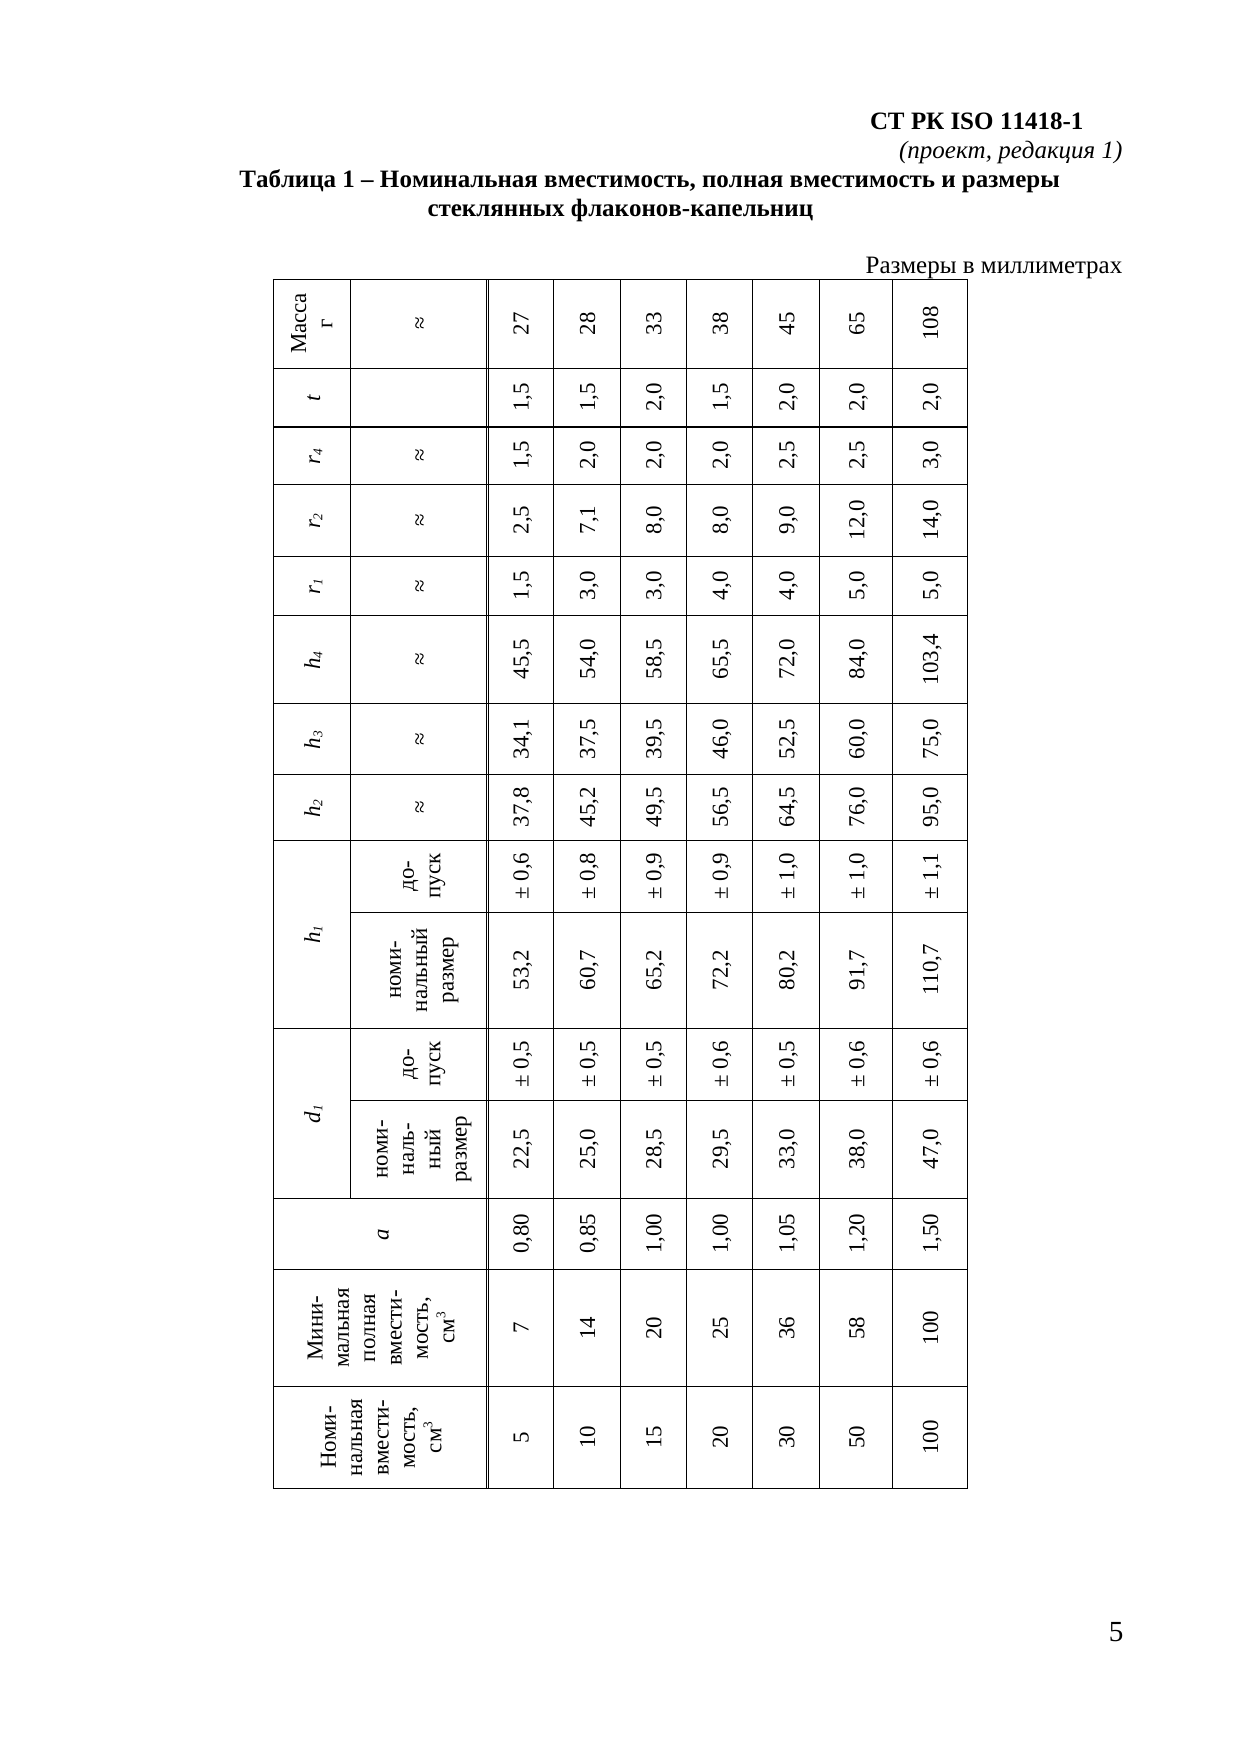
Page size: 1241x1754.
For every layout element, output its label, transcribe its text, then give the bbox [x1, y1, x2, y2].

table_cell 65,2 [621, 913, 686, 1027]
table_cell t [274, 369, 350, 426]
table_cell ≈ [351, 704, 486, 774]
table_header 45 [753, 280, 819, 367]
table_cell [351, 369, 486, 426]
table_cell 37,8 [489, 775, 553, 839]
table_cell 52,5 [753, 704, 819, 774]
table_cell 10 [554, 1387, 620, 1488]
table_cell h3 [274, 704, 350, 774]
table_cell 1,05 [753, 1199, 819, 1269]
table_cell 30 [753, 1387, 819, 1488]
table_cell 3,0 [621, 557, 686, 615]
table_cell 37,5 [554, 704, 620, 774]
table_cell 91,7 [820, 913, 892, 1027]
table_cell ± 0,5 [554, 1029, 620, 1100]
table_header ≈ [351, 280, 486, 367]
table_cell r4 [274, 428, 350, 483]
table_cell a [274, 1199, 486, 1269]
table_cell 14,0 [893, 485, 967, 556]
table_cell 36 [753, 1270, 819, 1386]
table_cell d1 [274, 1029, 350, 1198]
table_cell 7,1 [554, 485, 620, 556]
table_cell 12,0 [820, 485, 892, 556]
table_cell 100 [893, 1270, 967, 1386]
table_cell 5 [489, 1387, 553, 1488]
table_cell 25,0 [554, 1101, 620, 1198]
table_cell 72,0 [753, 616, 819, 703]
table_cell 95,0 [893, 775, 967, 839]
table_cell 1,5 [489, 369, 553, 426]
table_cell 50 [820, 1387, 892, 1488]
table_cell 3,0 [554, 557, 620, 615]
table_cell ≈ [351, 485, 486, 556]
table_cell ± 0,5 [753, 1029, 819, 1100]
table_cell 28,5 [621, 1101, 686, 1198]
table_cell 1,5 [554, 369, 620, 426]
table_cell 38,0 [820, 1101, 892, 1198]
table_cell 1,5 [687, 369, 752, 426]
table_cell ± 0,6 [893, 1029, 967, 1100]
table_cell 3,0 [893, 428, 967, 483]
table_cell 4,0 [753, 557, 819, 615]
table_header 27 [489, 280, 553, 367]
table_cell 100 [893, 1387, 967, 1488]
table_cell 46,0 [687, 704, 752, 774]
table_cell 53,2 [489, 913, 553, 1027]
table_cell 72,2 [687, 913, 752, 1027]
table_cell номи-нальный размер [351, 913, 486, 1027]
table_cell ± 0,6 [687, 1029, 752, 1100]
table_cell до-пуск [351, 1029, 486, 1100]
table_cell 14 [554, 1270, 620, 1386]
table_cell 34,1 [489, 704, 553, 774]
table_cell ≈ [351, 557, 486, 615]
table_cell 45,2 [554, 775, 620, 839]
table_cell 49,5 [621, 775, 686, 839]
table_cell 0,85 [554, 1199, 620, 1269]
table_header 108 [893, 280, 967, 367]
table_cell 56,5 [687, 775, 752, 839]
table_cell h2 [274, 775, 350, 839]
table_cell 65,5 [687, 616, 752, 703]
table_cell 2,0 [687, 428, 752, 483]
table_cell 1,5 [489, 557, 553, 615]
table_cell Номи-нальная вмести- мость, см3 [274, 1387, 486, 1488]
table_cell 58 [820, 1270, 892, 1386]
table_cell ± 1,0 [753, 841, 819, 912]
table_cell 47,0 [893, 1101, 967, 1198]
table_cell 1,50 [893, 1199, 967, 1269]
table_cell 5,0 [820, 557, 892, 615]
table_cell 2,0 [621, 369, 686, 426]
table_cell 1,00 [621, 1199, 686, 1269]
table_cell 80,2 [753, 913, 819, 1027]
table_cell 60,7 [554, 913, 620, 1027]
table_cell ± 0,9 [687, 841, 752, 912]
text Таблица 1 – Номинальная вместимость, полная вместимость и размеры стеклянных флаконов-капельниц [118, 164, 1122, 221]
table_cell 84,0 [820, 616, 892, 703]
table_cell 2,5 [753, 428, 819, 483]
table_cell ≈ [351, 616, 486, 703]
table_cell 39,5 [621, 704, 686, 774]
table_cell 2,0 [554, 428, 620, 483]
table_header 33 [621, 280, 686, 367]
table_header Масса г [274, 280, 350, 367]
table_cell 75,0 [893, 704, 967, 774]
table_cell 1,20 [820, 1199, 892, 1269]
table_cell 2,0 [753, 369, 819, 426]
table_cell 54,0 [554, 616, 620, 703]
table_cell 1,5 [489, 428, 553, 483]
table_cell ± 0,6 [820, 1029, 892, 1100]
table_cell 58,5 [621, 616, 686, 703]
table_cell 2,0 [820, 369, 892, 426]
table_cell 8,0 [621, 485, 686, 556]
table_cell 76,0 [820, 775, 892, 839]
table_cell 22,5 [489, 1101, 553, 1198]
table_cell h4 [274, 616, 350, 703]
table_cell 15 [621, 1387, 686, 1488]
table_cell ± 0,9 [621, 841, 686, 912]
table_cell 5,0 [893, 557, 967, 615]
table_cell Мини-мальная полная вмести- мость, см3 [274, 1270, 486, 1386]
table_header 65 [820, 280, 892, 367]
table_cell 33,0 [753, 1101, 819, 1198]
table_cell ± 0,5 [489, 1029, 553, 1100]
table_cell ≈ [351, 775, 486, 839]
table_cell 0,80 [489, 1199, 553, 1269]
table_cell ± 1,1 [893, 841, 967, 912]
table_cell 25 [687, 1270, 752, 1386]
table_cell ≈ [351, 428, 486, 483]
table_cell 20 [621, 1270, 686, 1386]
table_cell ± 0,8 [554, 841, 620, 912]
table_cell r2 [274, 485, 350, 556]
table_cell r1 [274, 557, 350, 615]
table_header 28 [554, 280, 620, 367]
table_cell 2,0 [621, 428, 686, 483]
table_cell 4,0 [687, 557, 752, 615]
table_cell 8,0 [687, 485, 752, 556]
table_cell до-пуск [351, 841, 486, 912]
table_cell 45,5 [489, 616, 553, 703]
table_cell 9,0 [753, 485, 819, 556]
table_cell ± 0,5 [621, 1029, 686, 1100]
table_cell 110,7 [893, 913, 967, 1027]
table_cell 29,5 [687, 1101, 752, 1198]
table_cell 2,0 [893, 369, 967, 426]
table_cell 2,5 [489, 485, 553, 556]
table_cell 1,00 [687, 1199, 752, 1269]
table_cell 2,5 [820, 428, 892, 483]
table_cell ± 1,0 [820, 841, 892, 912]
table_cell 20 [687, 1387, 752, 1488]
table_cell 60,0 [820, 704, 892, 774]
table_cell 64,5 [753, 775, 819, 839]
text Размеры в миллиметрах [118, 250, 1122, 279]
table_cell ± 0,6 [489, 841, 553, 912]
table_cell 7 [489, 1270, 553, 1386]
table_cell 103,4 [893, 616, 967, 703]
table_cell h1 [274, 841, 350, 1027]
table_header 38 [687, 280, 752, 367]
table_cell номи-наль-ный размер [351, 1101, 486, 1198]
